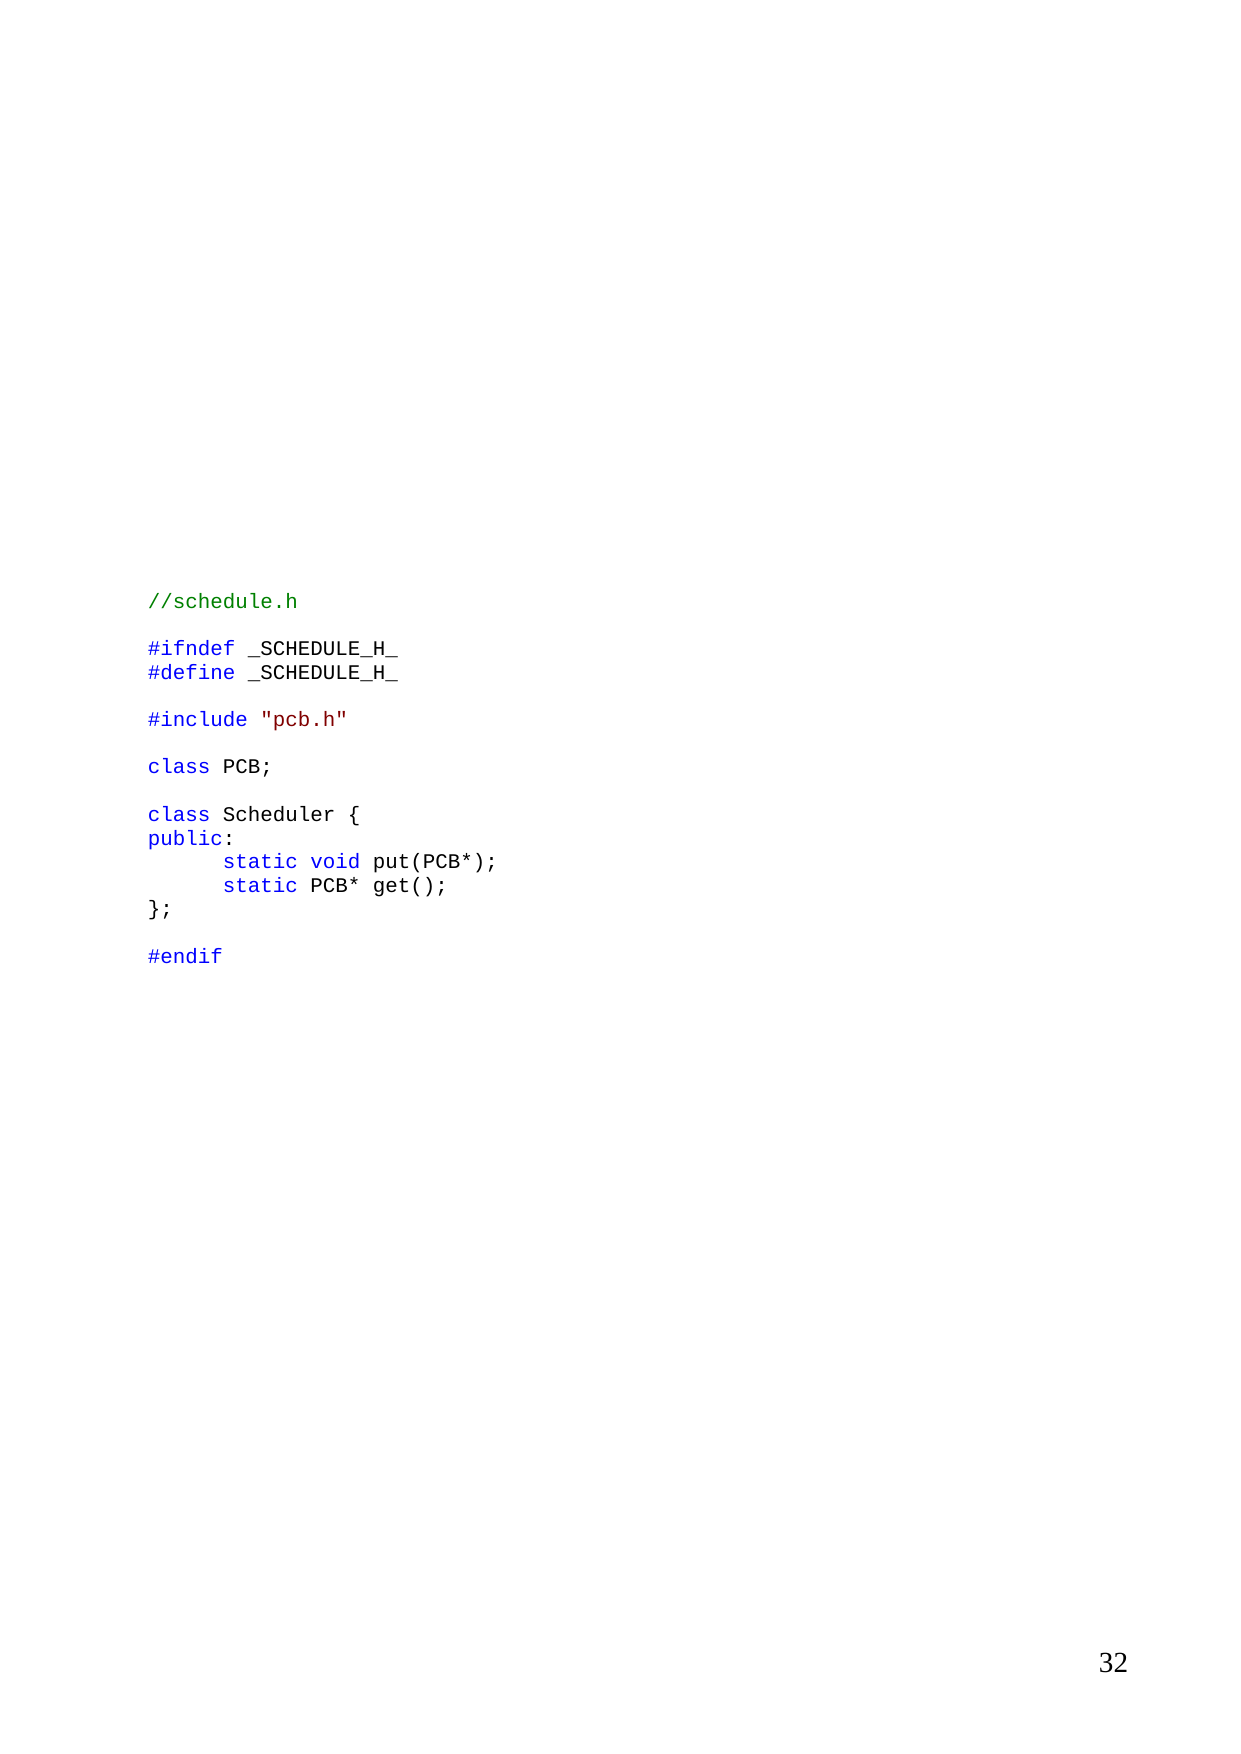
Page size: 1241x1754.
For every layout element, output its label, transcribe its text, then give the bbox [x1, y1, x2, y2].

text class Scheduler { [148, 804, 1128, 827]
text static void put(PCB*); [148, 851, 1128, 875]
text public: [148, 827, 1128, 851]
text //schedule.h [148, 591, 1128, 615]
text class PCB; [148, 757, 1128, 780]
text }; [148, 898, 1128, 922]
text #endif [148, 946, 1128, 969]
text #include "pcb.h" [148, 709, 1128, 733]
text #define _SCHEDULE_H_ [148, 662, 1128, 686]
text #ifndef _SCHEDULE_H_ [148, 638, 1128, 662]
text static PCB* get(); [148, 875, 1128, 898]
